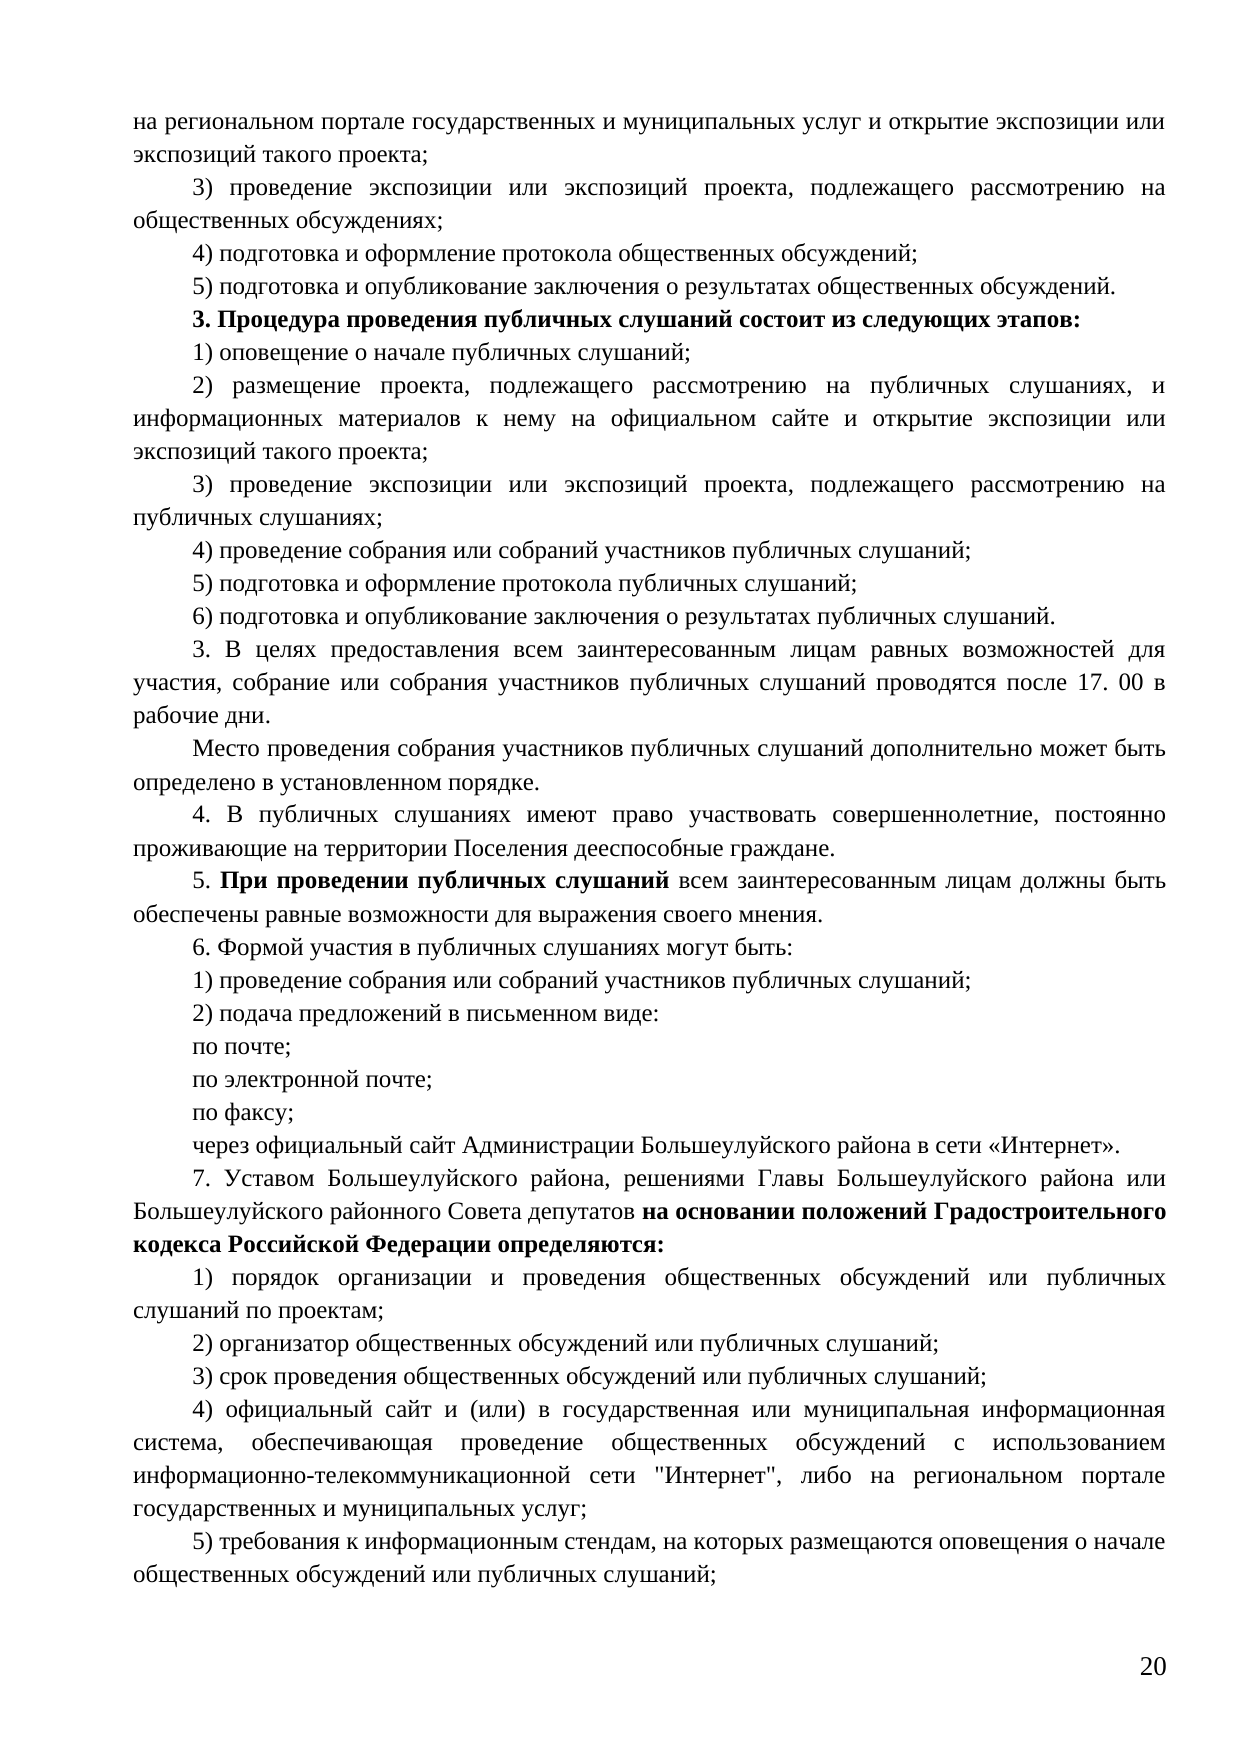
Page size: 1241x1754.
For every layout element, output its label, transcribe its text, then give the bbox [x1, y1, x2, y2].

text по почте; [133, 1031, 1167, 1059]
text 7. Уставом Большеулуйского района, решениями Главы Большеулуйского района или Большеулуйского районного Совета депутатов на основании положений Градостроительного кодекса Российской Федерации определяются: [133, 1163, 1167, 1258]
text 6. Формой участия в публичных слушаниях могут быть: [133, 932, 1167, 960]
text 4. В публичных слушаниях имеют право участвовать совершеннолетние, постоянно проживающие на территории Поселения дееспособные граждане. [133, 799, 1167, 861]
text 1) проведение собрания или собраний участников публичных слушаний; [133, 965, 1167, 993]
text 4) проведение собрания или собраний участников публичных слушаний; [133, 535, 1167, 564]
text 2) организатор общественных обсуждений или публичных слушаний; [133, 1328, 1167, 1357]
text 1) порядок организации и проведения общественных обсуждений или публичных слушаний по проектам; [133, 1262, 1167, 1324]
text 5) подготовка и оформление протокола публичных слушаний; [133, 568, 1167, 597]
text 5) требования к информационным стендам, на которых размещаются оповещения о начале общественных обсуждений или публичных слушаний; [133, 1526, 1167, 1588]
text через официальный сайт Администрации Большеулуйского района в сети «Интернет». [133, 1130, 1167, 1158]
text 5) подготовка и опубликование заключения о результатах общественных обсуждений. [133, 271, 1167, 300]
text по электронной почте; [133, 1064, 1167, 1092]
text 2) размещение проекта, подлежащего рассмотрению на публичных слушаниях, и информационных материалов к нему на официальном сайте и открытие экспозиции или экспозиций такого проекта; [133, 370, 1167, 465]
text 3) срок проведения общественных обсуждений или публичных слушаний; [133, 1361, 1167, 1390]
text 5. При проведении публичных слушаний всем заинтересованным лицам должны быть обеспечены равные возможности для выражения своего мнения. [133, 866, 1167, 927]
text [133, 106, 1167, 168]
text 3. Процедура проведения публичных слушаний состоит из следующих этапов: [133, 304, 1167, 333]
text 4) официальный сайт и (или) в государственная или муниципальная информационная система, обеспечивающая проведение общественных обсуждений с использованием информационно-телекоммуникационной сети "Интернет", либо на региональном портале государственных и муниципальных услуг; [133, 1394, 1167, 1522]
text 3) проведение экспозиции или экспозиций проекта, подлежащего рассмотрению на публичных слушаниях; [133, 469, 1167, 531]
text Место проведения собрания участников публичных слушаний дополнительно может быть определено в установленном порядке. [133, 733, 1167, 795]
text 6) подготовка и опубликование заключения о результатах публичных слушаний. [133, 601, 1167, 630]
text 4) подготовка и оформление протокола общественных обсуждений; [133, 238, 1167, 267]
text 2) подача предложений в письменном виде: [133, 998, 1167, 1026]
text по факсу; [133, 1097, 1167, 1126]
text 1) оповещение о начале публичных слушаний; [133, 337, 1167, 366]
text 3. В целях предоставления всем заинтересованным лицам равных возможностей для участия, собрание или собрания участников публичных слушаний проводятся после 17. 00 в рабочие дни. [133, 634, 1167, 729]
text 3) проведение экспозиции или экспозиций проекта, подлежащего рассмотрению на общественных обсуждениях; [133, 172, 1167, 234]
